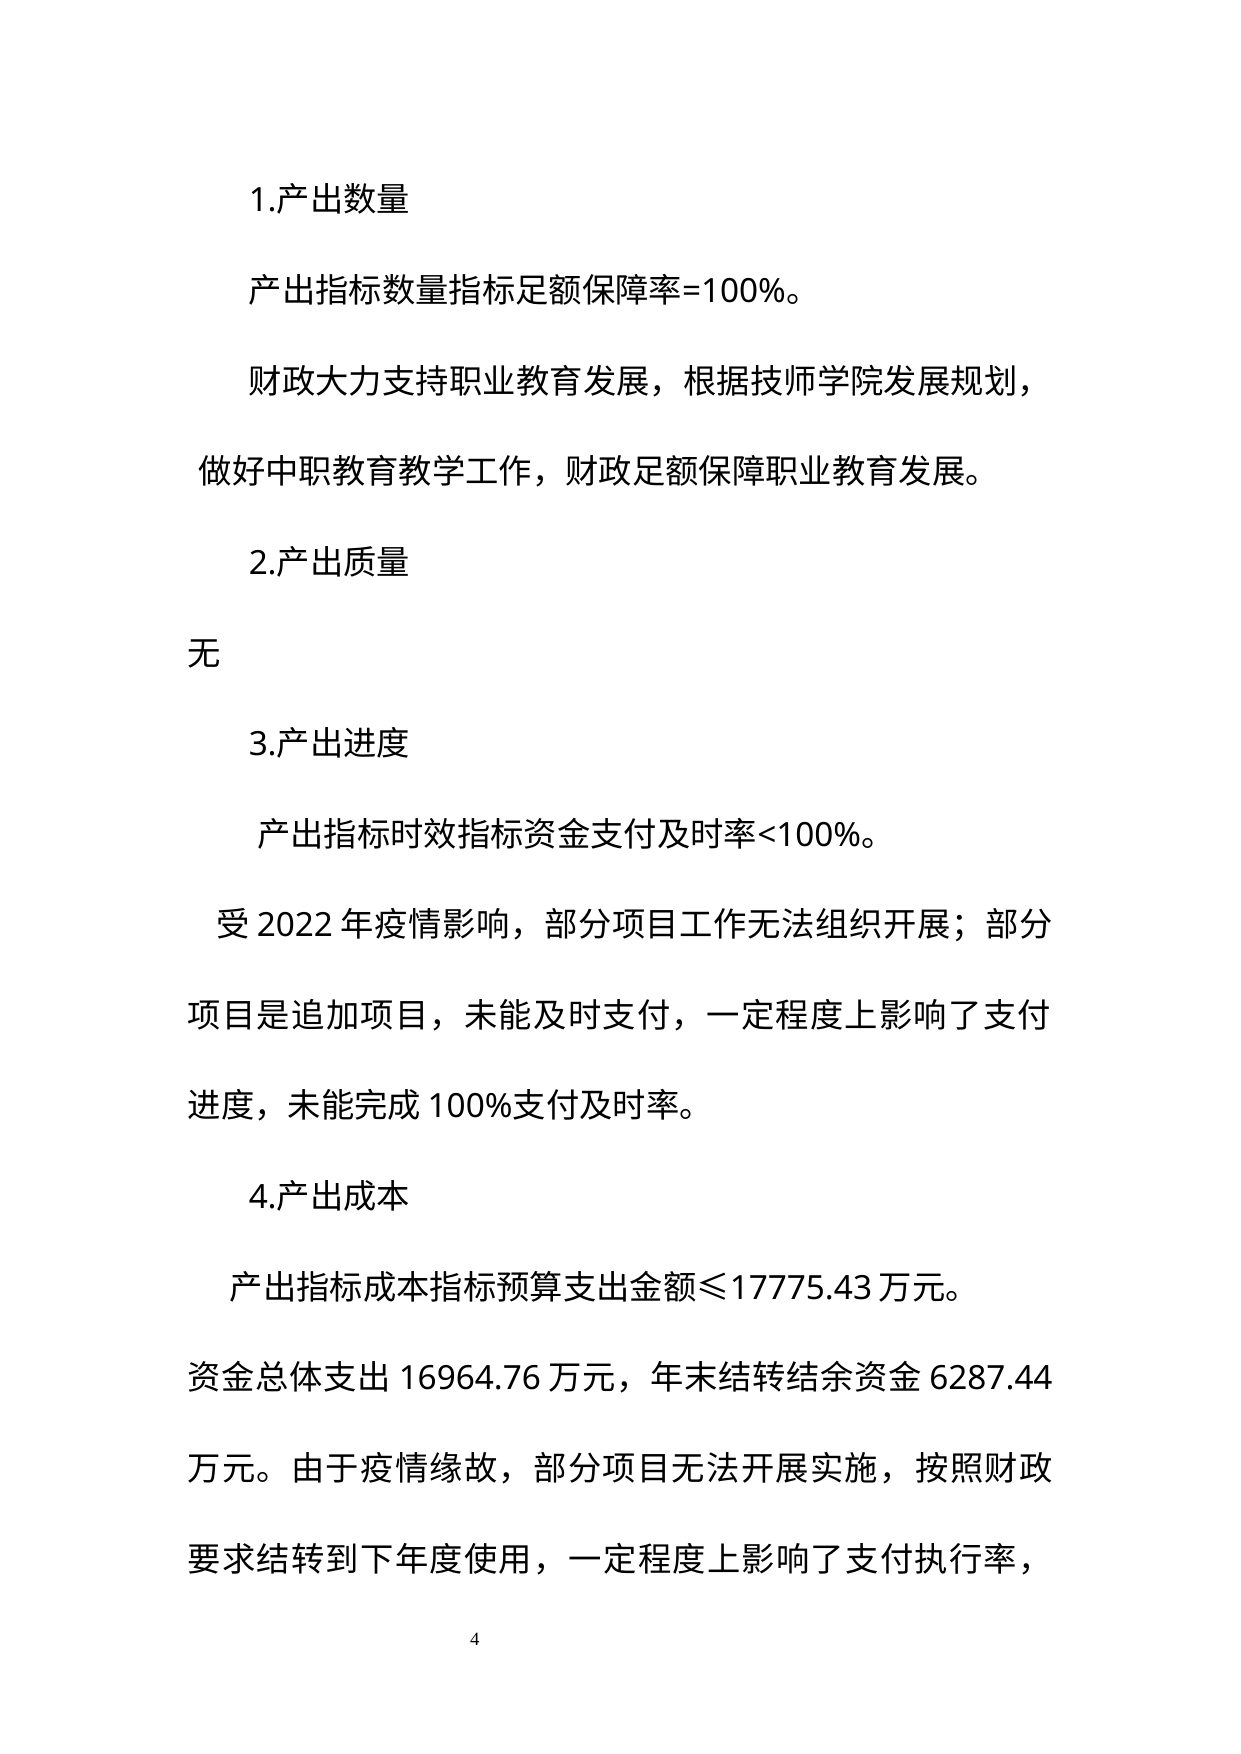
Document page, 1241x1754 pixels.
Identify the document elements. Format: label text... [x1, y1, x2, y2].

list 无 [187, 605, 1053, 696]
list 产出进度 [198, 696, 1053, 786]
list 受2022年疫情影响，部分项目工作无法组织开展；部分项目是追加项目，未能及时支付，一定程度上影响了支付进度，未能完成100%支付及时率。 [187, 877, 1053, 1149]
text 产出指标数量指标足额保障率=100%。 [198, 243, 1053, 333]
list 产出质量 [198, 514, 1053, 605]
text 1.产出数量 [198, 152, 1053, 243]
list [187, 1330, 1053, 1602]
list 产出成本 [198, 1149, 1053, 1239]
text 财政大力支持职业教育发展，根据技师学院发展规划，做好中职教育教学工作，财政足额保障职业教育发展。 [198, 333, 1053, 514]
text 产出指标时效指标资金支付及时率<100%。 [198, 786, 1053, 877]
list 产出指标成本指标预算支出金额≤17775.43万元。 [187, 1239, 1053, 1330]
